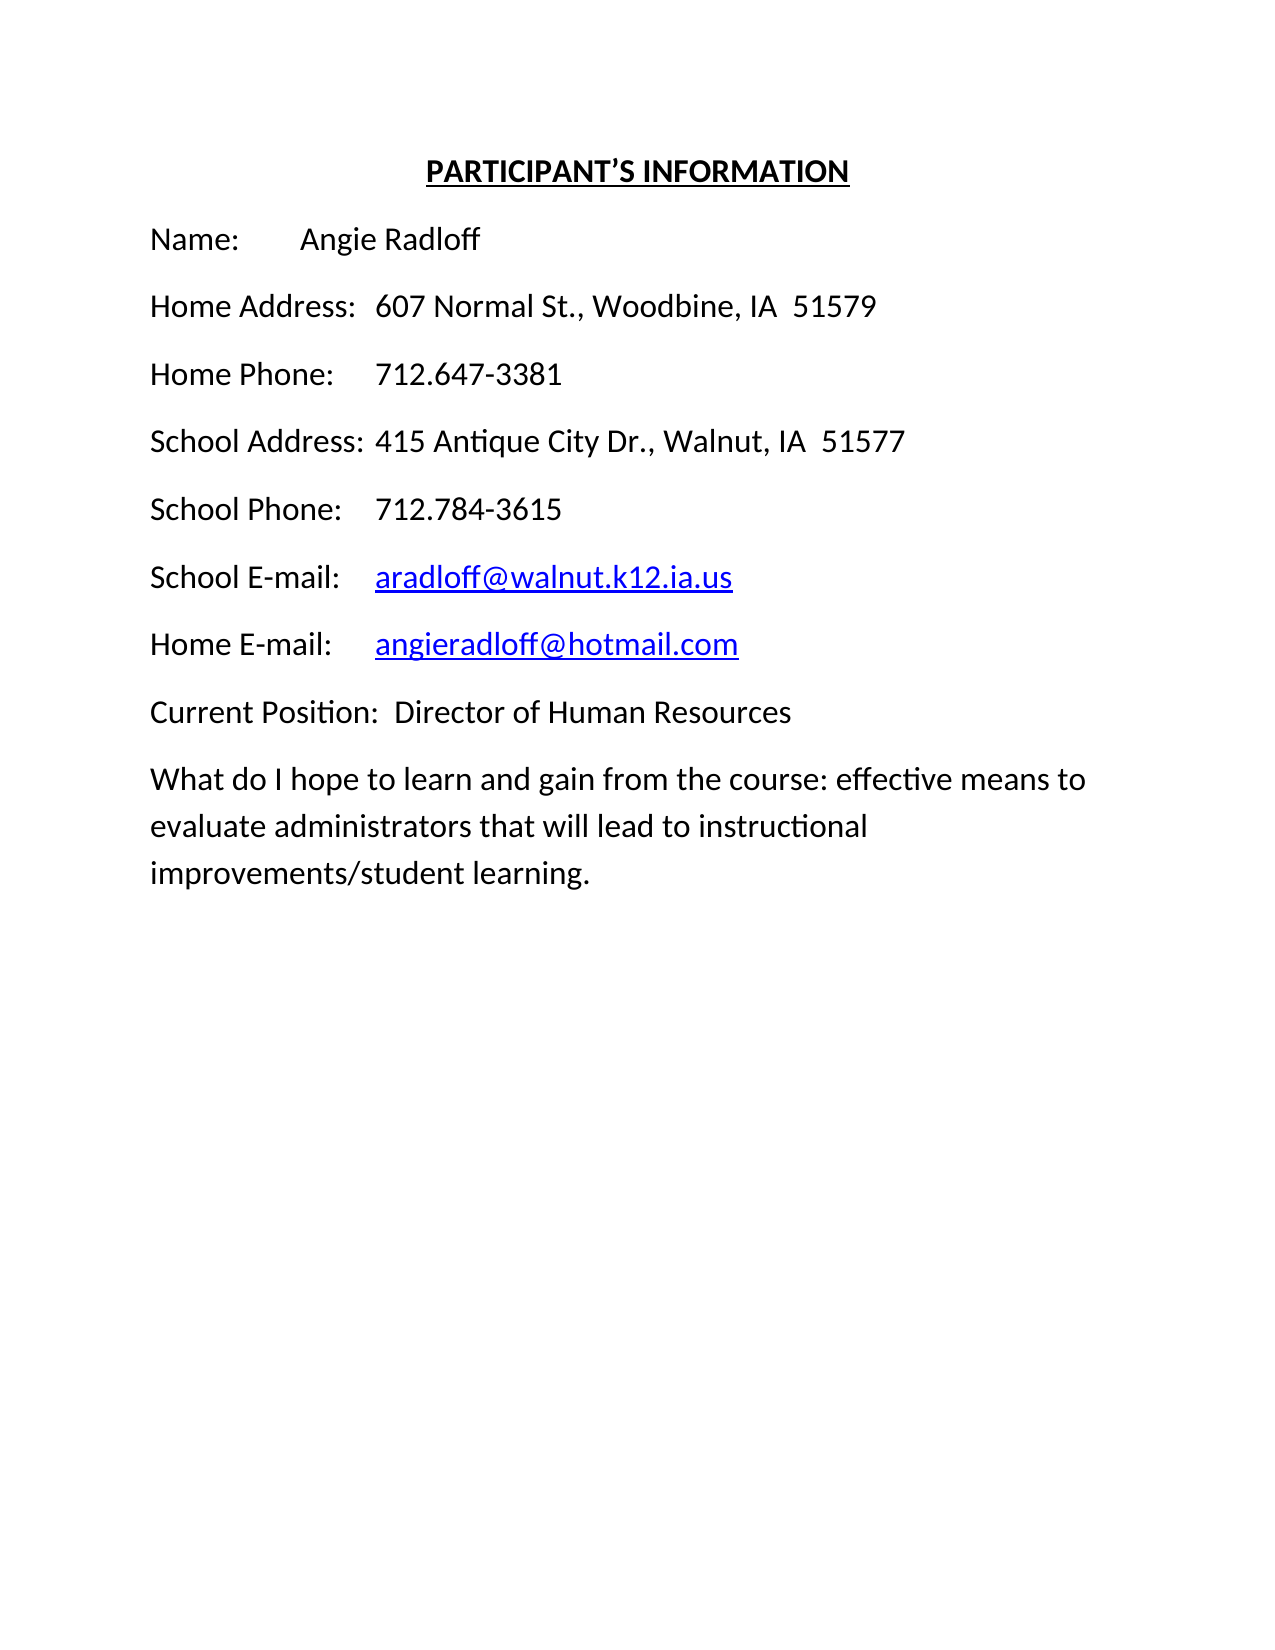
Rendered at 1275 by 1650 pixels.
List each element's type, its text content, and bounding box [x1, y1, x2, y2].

text School E-mail: aradloff@walnut.k12.ia.us [150, 556, 1125, 596]
text School Phone: 712.784-3615 [150, 488, 1125, 529]
text PARTICIPANT’S INFORMATION [150, 150, 1125, 191]
text Home E-mail: angieradloff@hotmail.com [150, 623, 1125, 664]
text Home Address: 607 Normal St., Woodbine, IA 51579 [150, 285, 1125, 326]
text Name: Angie Radloff [150, 218, 1125, 258]
text What do I hope to learn and gain from the course: effective means to evaluate administrators that will lead to instructional improvements/student learning. [150, 758, 1125, 893]
text School Address: 415 Antique City Dr., Walnut, IA 51577 [150, 420, 1125, 461]
text Home Phone: 712.647-3381 [150, 353, 1125, 393]
text Current Position: Director of Human Resources [150, 691, 1125, 732]
